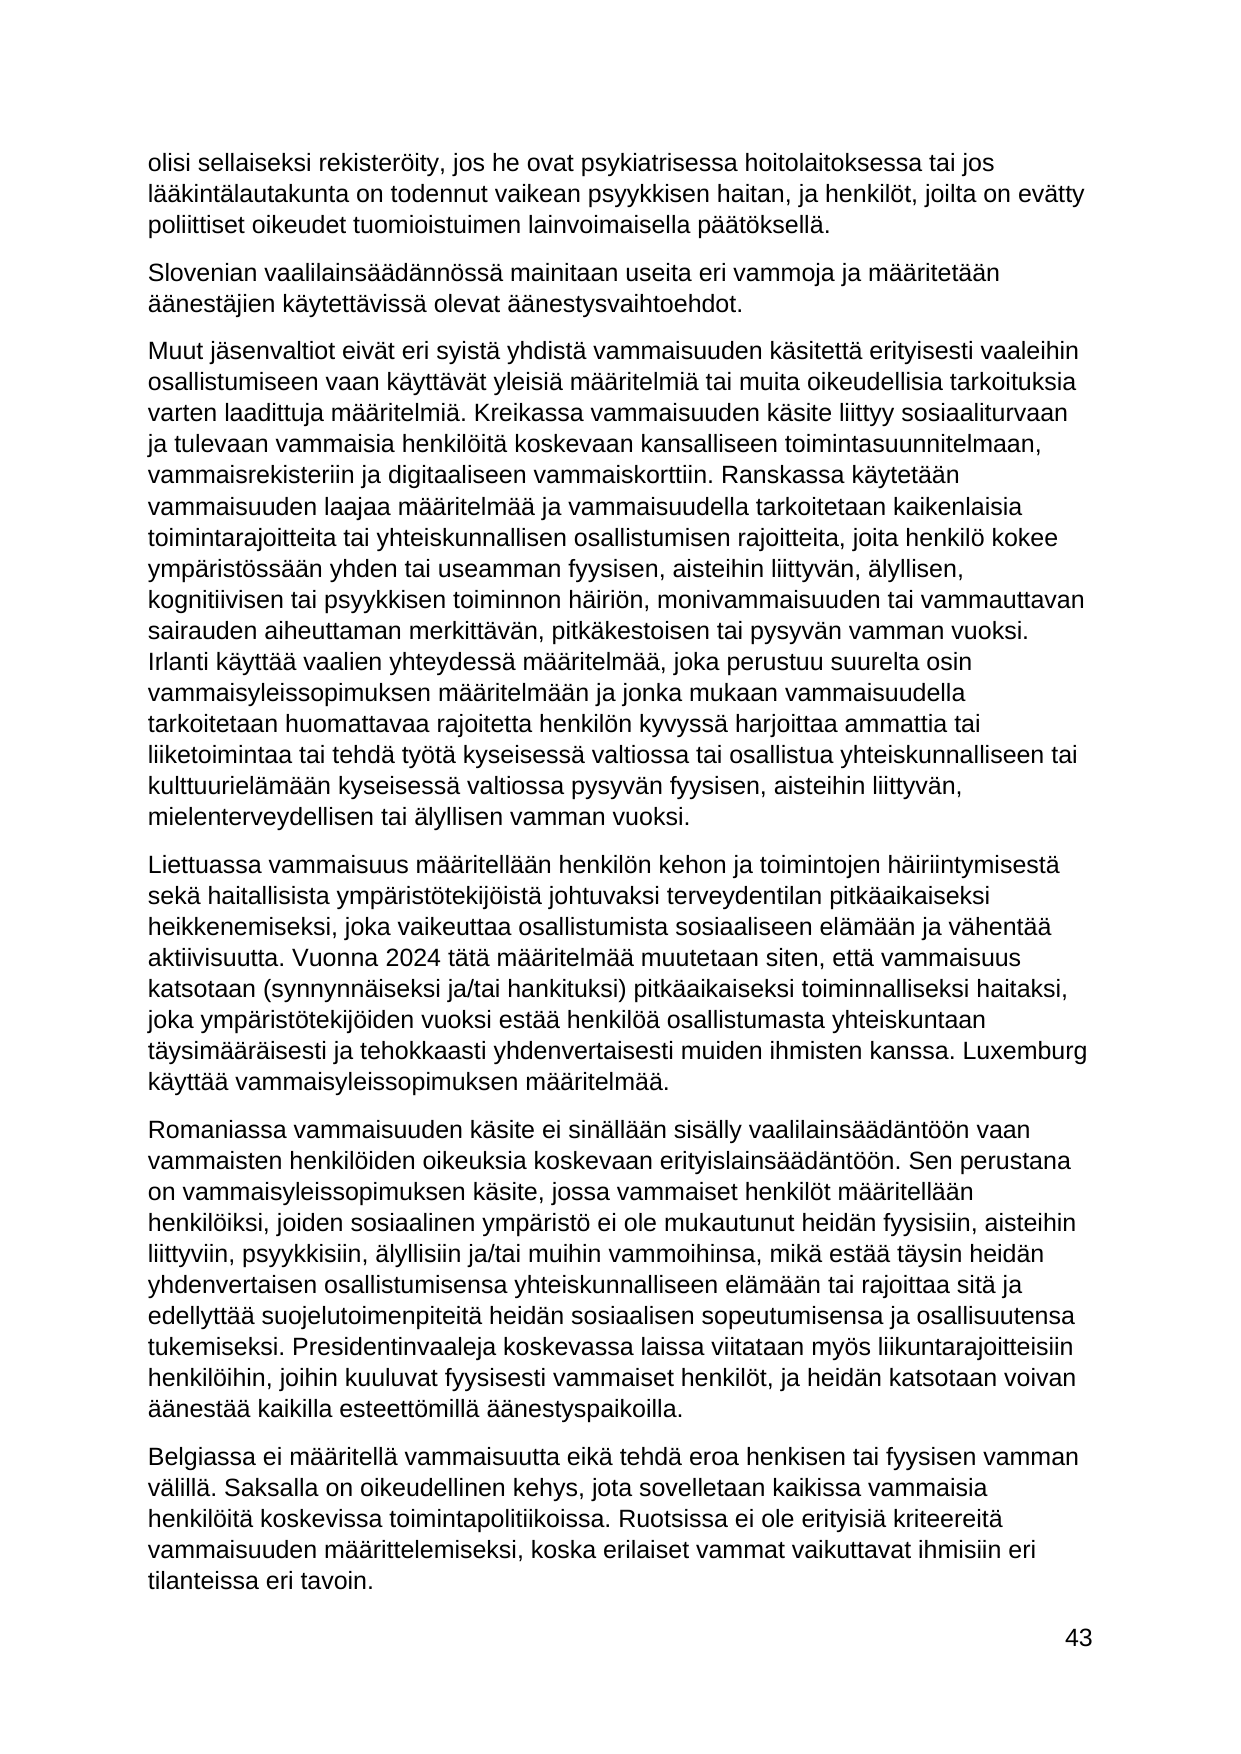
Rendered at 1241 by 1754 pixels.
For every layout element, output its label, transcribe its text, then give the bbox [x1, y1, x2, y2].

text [148, 148, 1092, 238]
text Muut jäsenvaltiot eivät eri syistä yhdistä vammaisuuden käsitettä erityisesti vaaleihin osallistumiseen vaan käyttävät yleisiä määritelmiä tai muita oikeudellisia tarkoituksia varten laadittuja määritelmiä. Kreikassa vammaisuuden käsite liittyy sosiaaliturvaan ja tulevaan vammaisia henkilöitä koskevaan kansalliseen toimintasuunnitelmaan, vammaisrekisteriin ja digitaaliseen vammaiskorttiin. Ranskassa käytetään vammaisuuden laajaa määritelmää ja vammaisuudella tarkoitetaan kaikenlaisia toimintarajoitteita tai yhteiskunnallisen osallistumisen rajoitteita, joita henkilö kokee ympäristössään yhden tai useamman fyysisen, aisteihin liittyvän, älyllisen, kognitiivisen tai psyykkisen toiminnon häiriön, monivammaisuuden tai vammauttavan sairauden aiheuttaman merkittävän, pitkäkestoisen tai pysyvän vamman vuoksi. Irlanti käyttää vaalien yhteydessä määritelmää, joka perustuu suurelta osin vammaisyleissopimuksen määritelmään ja jonka mukaan vammaisuudella tarkoitetaan huomattavaa rajoitetta henkilön kyvyssä harjoittaa ammattia tai liiketoimintaa tai tehdä työtä kyseisessä valtiossa tai osallistua yhteiskunnalliseen tai kulttuurielämään kyseisessä valtiossa pysyvän fyysisen, aisteihin liittyvän, mielenterveydellisen tai älyllisen vamman vuoksi. [148, 336, 1092, 831]
text Slovenian vaalilainsäädännössä mainitaan useita eri vammoja ja määritetään äänestäjien käytettävissä olevat äänestysvaihtoehdot. [148, 257, 1092, 317]
text Romaniassa vammaisuuden käsite ei sinällään sisälly vaalilainsäädäntöön vaan vammaisten henkilöiden oikeuksia koskevaan erityislainsäädäntöön. Sen perustana on vammaisyleissopimuksen käsite, jossa vammaiset henkilöt määritellään henkilöiksi, joiden sosiaalinen ympäristö ei ole mukautunut heidän fyysisiin, aisteihin liittyviin, psyykkisiin, älyllisiin ja/tai muihin vammoihinsa, mikä estää täysin heidän yhdenvertaisen osallistumisensa yhteiskunnalliseen elämään tai rajoittaa sitä ja edellyttää suojelutoimenpiteitä heidän sosiaalisen sopeutumisensa ja osallisuutensa tukemiseksi. Presidentinvaaleja koskevassa laissa viitataan myös liikuntarajoitteisiin henkilöihin, joihin kuuluvat fyysisesti vammaiset henkilöt, ja heidän katsotaan voivan äänestää kaikilla esteettömillä äänestyspaikoilla. [148, 1114, 1092, 1423]
text Liettuassa vammaisuus määritellään henkilön kehon ja toimintojen häiriintymisestä sekä haitallisista ympäristötekijöistä johtuvaksi terveydentilan pitkäaikaiseksi heikkenemiseksi, joka vaikeuttaa osallistumista sosiaaliseen elämään ja vähentää aktiivisuutta. Vuonna 2024 tätä määritelmää muutetaan siten, että vammaisuus katsotaan (synnynnäiseksi ja/tai hankituksi) pitkäaikaiseksi toiminnalliseksi haitaksi, joka ympäristötekijöiden vuoksi estää henkilöä osallistumasta yhteiskuntaan täysimääräisesti ja tehokkaasti yhdenvertaisesti muiden ihmisten kanssa. Luxemburg käyttää vammaisyleissopimuksen määritelmää. [148, 849, 1092, 1096]
text Belgiassa ei määritellä vammaisuutta eikä tehdä eroa henkisen tai fyysisen vamman välillä. Saksalla on oikeudellinen kehys, jota sovelletaan kaikissa vammaisia henkilöitä koskevissa toimintapolitiikoissa. Ruotsissa ei ole erityisiä kriteereitä vammaisuuden määrittelemiseksi, koska erilaiset vammat vaikuttavat ihmisiin eri tilanteissa eri tavoin. [148, 1442, 1092, 1594]
